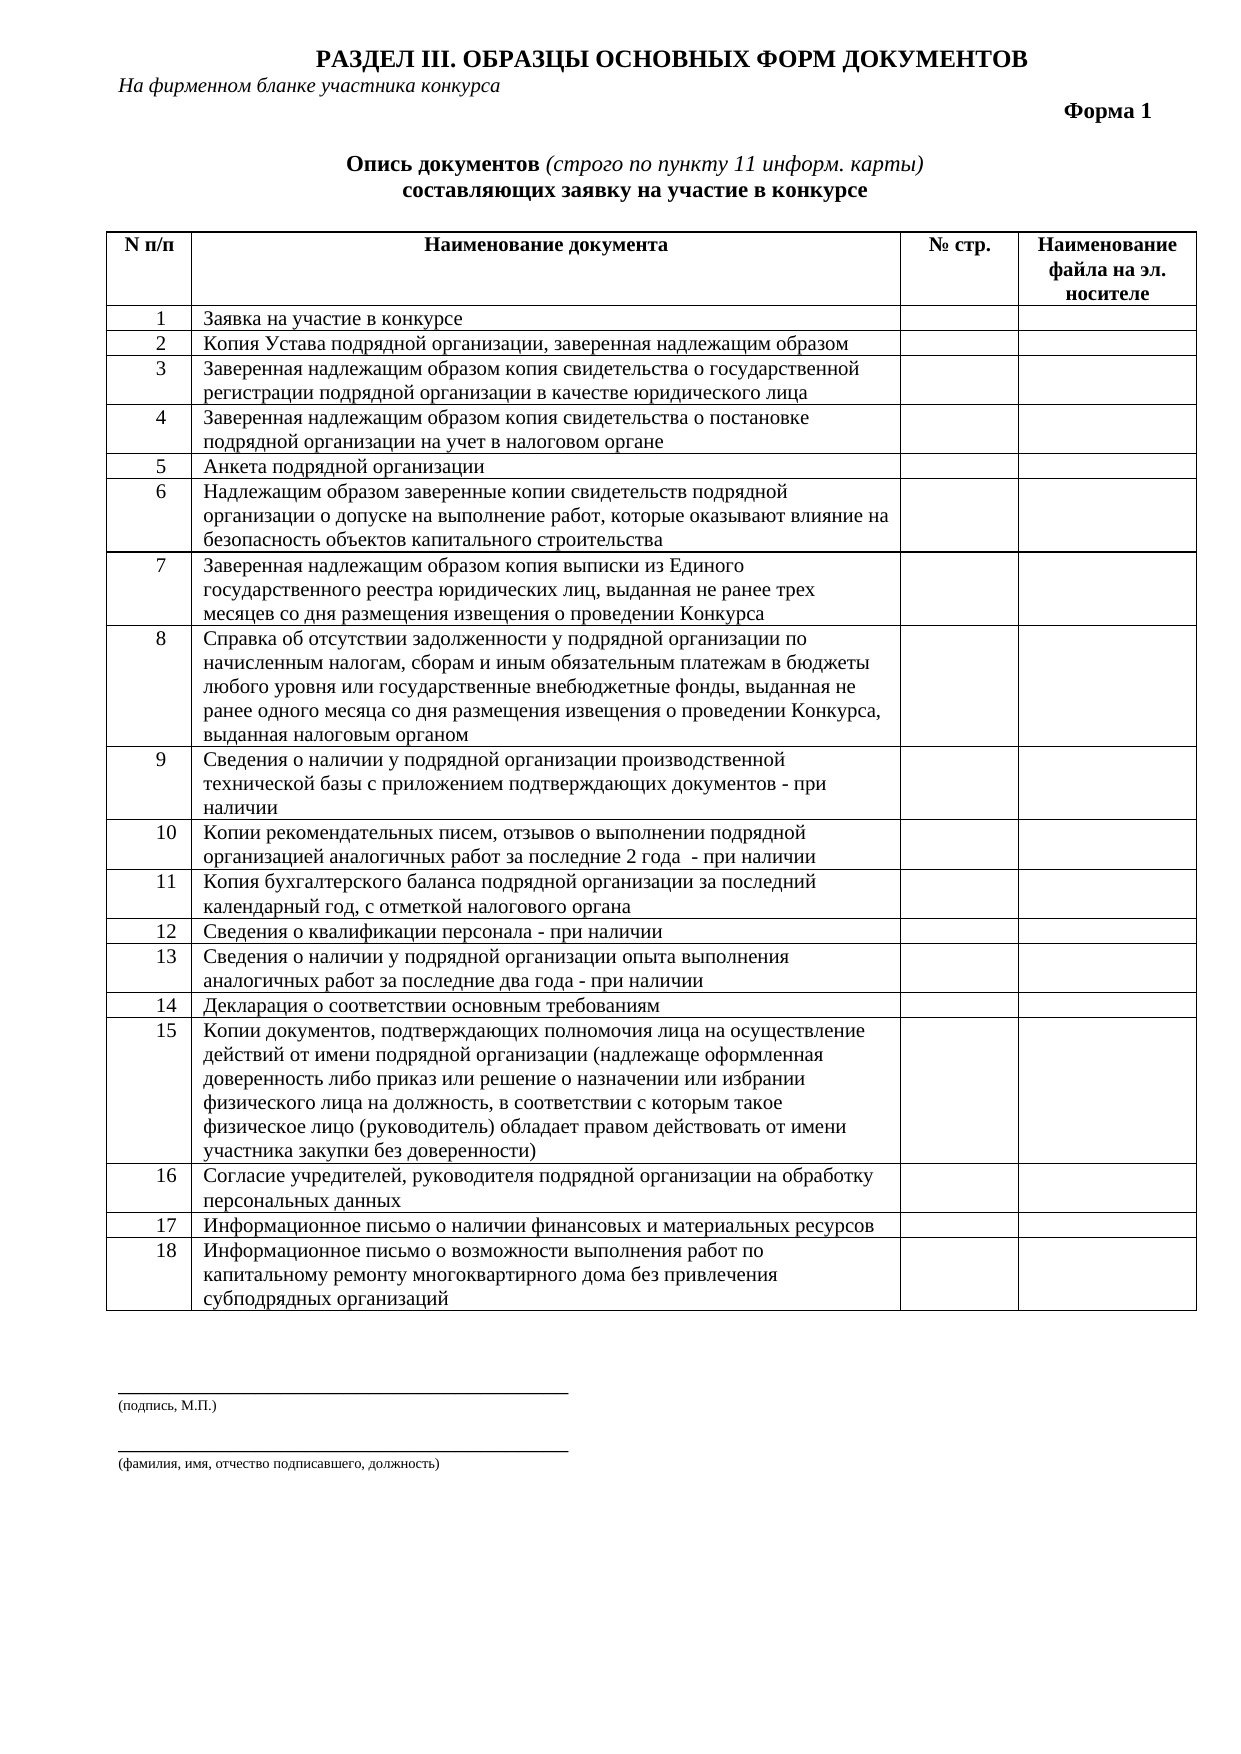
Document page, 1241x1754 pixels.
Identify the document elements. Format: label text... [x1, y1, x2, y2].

text На фирменном бланке участника конкурса [118, 73, 1152, 97]
table_cell [901, 870, 1018, 918]
table_cell [1019, 306, 1196, 330]
table_cell 11 [107, 870, 191, 918]
text ____________________________________ [118, 1426, 1152, 1455]
table_cell [901, 1238, 1018, 1310]
table_cell [1019, 993, 1196, 1017]
table_cell [901, 1164, 1018, 1212]
table_cell Анкета подрядной организации [192, 454, 900, 478]
table_cell [901, 454, 1018, 478]
table_cell [901, 553, 1018, 625]
table_cell [901, 820, 1018, 868]
table_cell [1019, 454, 1196, 478]
table_cell [901, 306, 1018, 330]
table_header N п/п [107, 233, 191, 304]
table_cell Заверенная надлежащим образом копия свидетельства о государственной регистрации подрядной организации в качестве юридического лица [192, 356, 900, 404]
table_cell Надлежащим образом заверенные копии свидетельств подрядной организации о допуске на выполнение работ, которые оказывают влияние на безопасность объектов капитального строительства [192, 479, 900, 551]
text (фамилия, имя, отчество подписавшего, должность) [118, 1455, 1152, 1483]
table_cell 9 [107, 747, 191, 819]
table_cell 1 [107, 306, 191, 330]
table_cell [1019, 870, 1196, 918]
table_cell Копии рекомендательных писем, отзывов о выполнении подрядной организацией аналогичных работ за последние 2 года - при наличии [192, 820, 900, 868]
table_cell Справка об отсутствии задолженности у подрядной организации по начисленным налогам, сборам и иным обязательным платежам в бюджеты любого уровня или государственные внебюджетные фонды, выданная не ранее одного месяца со дня размещения извещения о проведении Конкурса, выданная налоговым органом [192, 626, 900, 746]
table_cell [901, 747, 1018, 819]
table_cell 3 [107, 356, 191, 404]
table_cell [1019, 1018, 1196, 1162]
table_cell [901, 331, 1018, 355]
table_cell Заявка на участие в конкурсе [192, 306, 900, 330]
table_cell [901, 405, 1018, 453]
table_header Наименование файла на эл. носителе [1019, 233, 1196, 304]
table_cell Копия Устава подрядной организации, заверенная надлежащим образом [192, 331, 900, 355]
table_cell [1019, 944, 1196, 992]
table_cell 16 [107, 1164, 191, 1212]
table_cell [901, 919, 1018, 943]
table_cell Информационное письмо о наличии финансовых и материальных ресурсов [192, 1213, 900, 1237]
table_cell Заверенная надлежащим образом копия свидетельства о постановке подрядной организации на учет в налоговом органе [192, 405, 900, 453]
table_cell [1019, 405, 1196, 453]
table_cell 8 [107, 626, 191, 746]
table_cell 5 [107, 454, 191, 478]
table_cell 12 [107, 919, 191, 943]
table_cell 2 [107, 331, 191, 355]
table_cell [901, 1018, 1018, 1162]
table_cell [1019, 356, 1196, 404]
table_cell 10 [107, 820, 191, 868]
table_header Наименование документа [192, 233, 900, 304]
table_cell [901, 479, 1018, 551]
table_cell [1019, 1238, 1196, 1310]
text Форма 1 [118, 97, 1152, 123]
table_cell Сведения о наличии у подрядной организации производственной технической базы с приложением подтверждающих документов - при наличии [192, 747, 900, 819]
text составляющих заявку на участие в конкурсе [118, 176, 1152, 203]
table_cell [901, 993, 1018, 1017]
table_cell [1019, 626, 1196, 746]
text (подпись, М.П.) [118, 1397, 1152, 1426]
text Опись документов (строго по пункту 11 информ. карты) [118, 150, 1152, 176]
table_cell 13 [107, 944, 191, 992]
table_cell [901, 944, 1018, 992]
table_cell [901, 626, 1018, 746]
table_cell Копия бухгалтерского баланса подрядной организации за последний календарный год, с отметкой налогового органа [192, 870, 900, 918]
table_cell Информационное письмо о возможности выполнения работ по капитальному ремонту многоквартирного дома без привлечения субподрядных организаций [192, 1238, 900, 1310]
table_cell Сведения о квалификации персонала - при наличии [192, 919, 900, 943]
table_cell [1019, 479, 1196, 551]
table_cell Сведения о наличии у подрядной организации опыта выполнения аналогичных работ за последние два года - при наличии [192, 944, 900, 992]
table_cell Копии документов, подтверждающих полномочия лица на осуществление действий от имени подрядной организации (надлежаще оформленная доверенность либо приказ или решение о назначении или избрании физического лица на должность, в соответствии с которым такое физическое лицо (руководитель) обладает правом действовать от имени участника закупки без доверенности) [192, 1018, 900, 1162]
table_cell Заверенная надлежащим образом копия выписки из Единого государственного реестра юридических лиц, выданная не ранее трех месяцев со дня размещения извещения о проведении Конкурса [192, 553, 900, 625]
table_cell [1019, 919, 1196, 943]
table_cell 17 [107, 1213, 191, 1237]
table_cell [901, 1213, 1018, 1237]
table_cell [1019, 331, 1196, 355]
table_header № стр. [901, 233, 1018, 304]
table_cell 6 [107, 479, 191, 551]
table_cell [1019, 1213, 1196, 1237]
table_cell [1019, 820, 1196, 868]
table_cell [1019, 747, 1196, 819]
table_cell Согласие учредителей, руководителя подрядной организации на обработку персональных данных [192, 1164, 900, 1212]
table_cell 7 [107, 553, 191, 625]
table_cell [1019, 1164, 1196, 1212]
table_cell Декларация о соответствии основным требованиям [192, 993, 900, 1017]
table_cell [1019, 553, 1196, 625]
table_cell 14 [107, 993, 191, 1017]
table_cell 4 [107, 405, 191, 453]
table_cell 15 [107, 1018, 191, 1162]
text РАЗДЕЛ III. ОБРАЗЦЫ ОСНОВНЫХ ФОРМ ДОКУМЕНТОВ [118, 44, 1152, 73]
text ____________________________________ [118, 1368, 1152, 1397]
table_cell [901, 356, 1018, 404]
table_cell 18 [107, 1238, 191, 1310]
